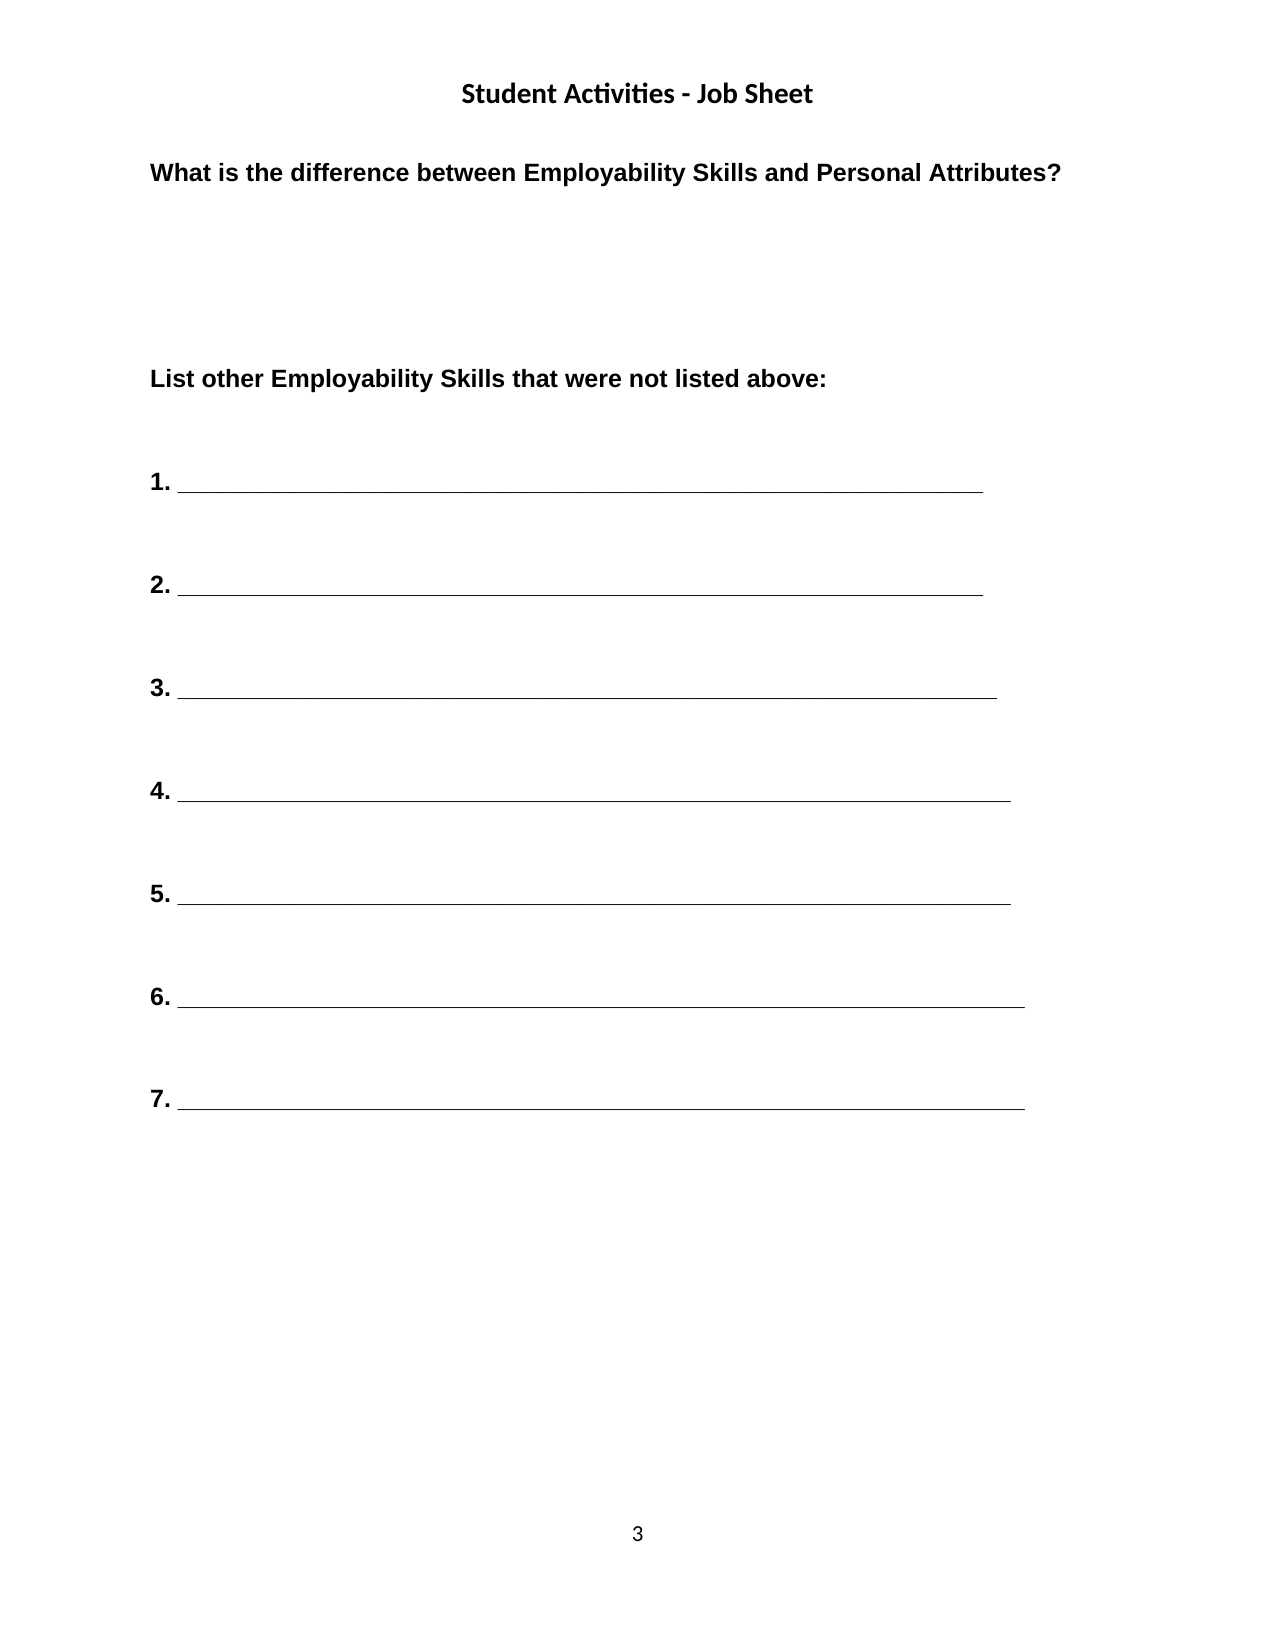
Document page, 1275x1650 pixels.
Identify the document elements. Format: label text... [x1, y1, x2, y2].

text 3. ___________________________________________________________ [150, 673, 1125, 701]
text 5. ____________________________________________________________ [150, 878, 1125, 907]
text 2. __________________________________________________________ [150, 570, 1125, 598]
text 1. __________________________________________________________ [150, 467, 1125, 496]
text 4. ____________________________________________________________ [150, 776, 1125, 804]
text List other Employability Skills that were not listed above: [150, 364, 1125, 393]
text What is the difference between Employability Skills and Personal Attributes? [150, 158, 1125, 187]
text 7. _____________________________________________________________ [150, 1084, 1125, 1113]
text 6. _____________________________________________________________ [150, 981, 1125, 1010]
